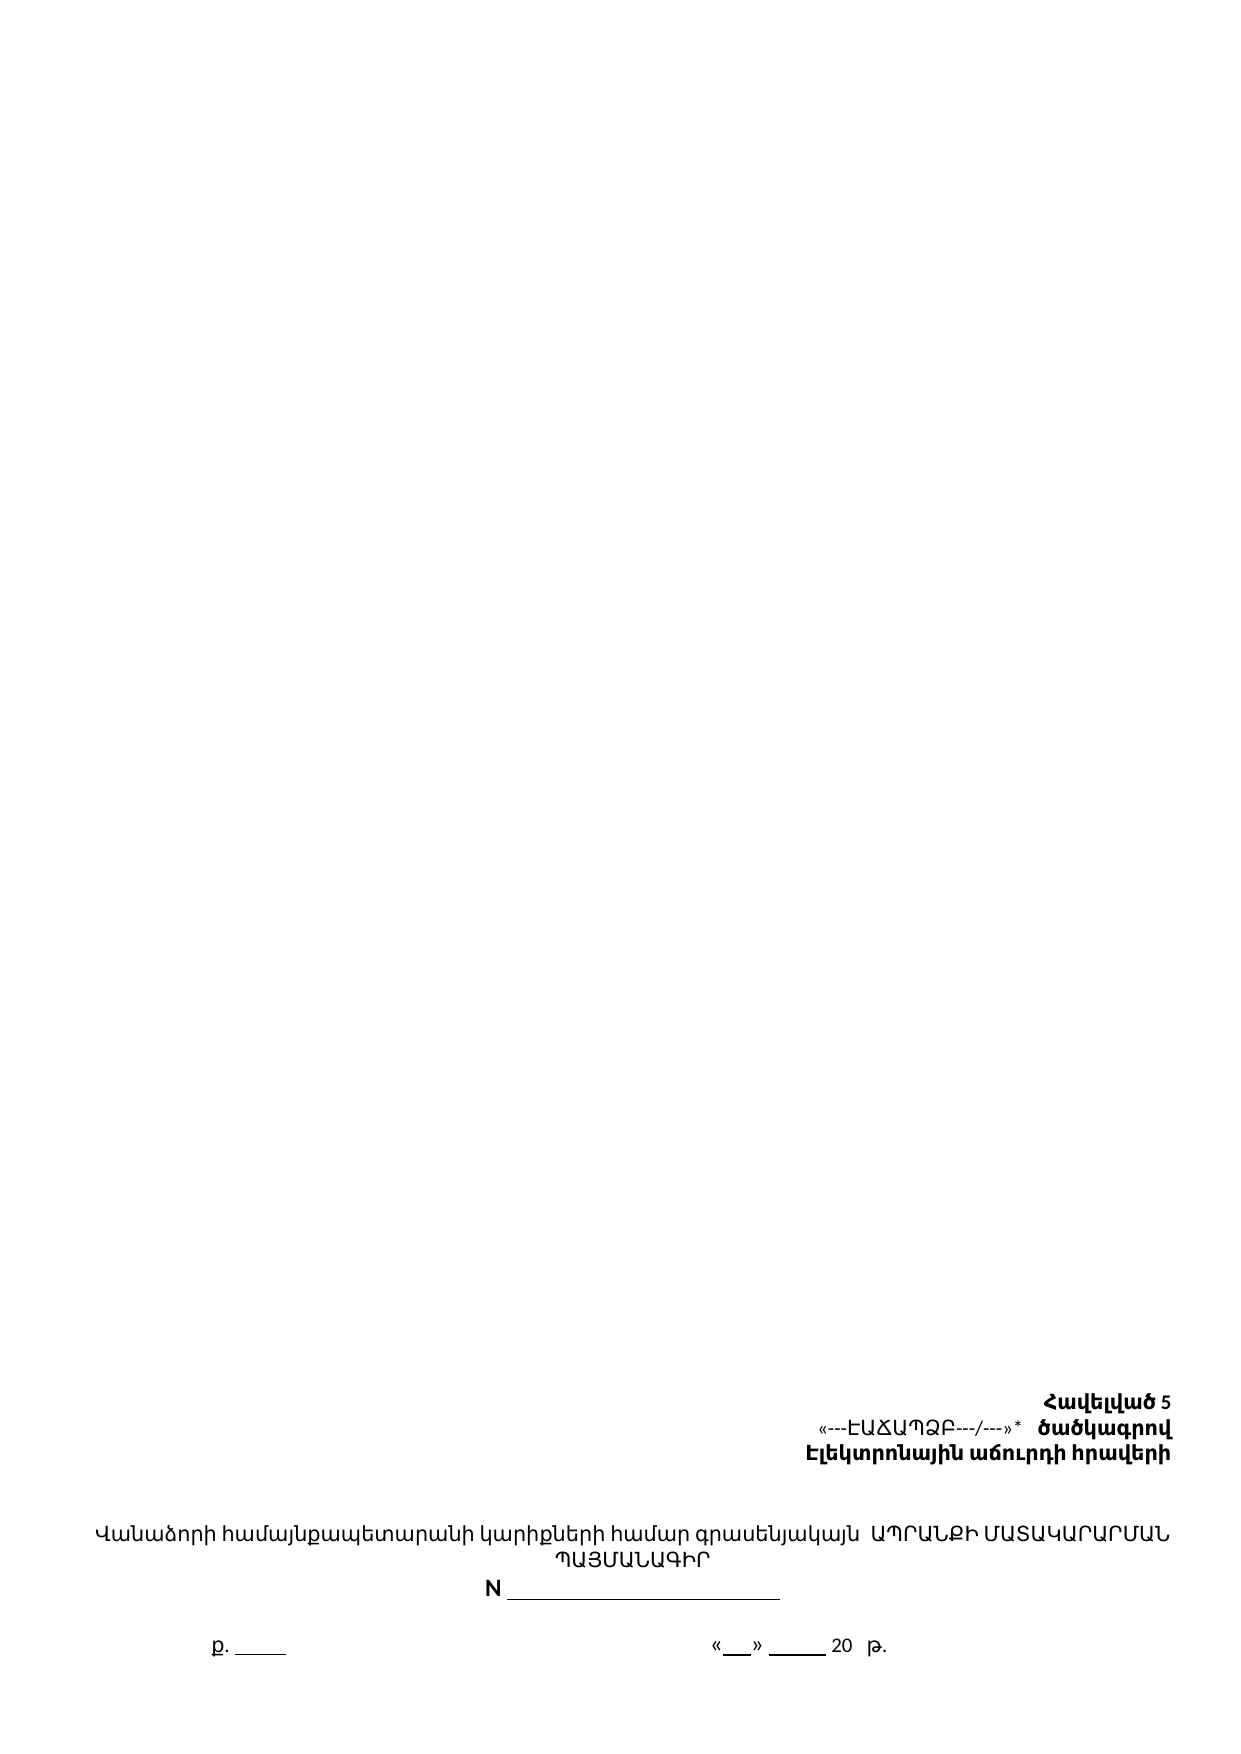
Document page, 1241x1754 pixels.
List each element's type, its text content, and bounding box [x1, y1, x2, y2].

text Հավելված 5 [94, 1389, 1171, 1415]
text «---ԷԱՃԱՊՁԲ---/---»* ծածկագրով [94, 1415, 1171, 1440]
text Վանաձորի համայնքապետարանի կարիքների համար գրասենյակայն ԱՊՐԱՆՔԻ ՄԱՏԱԿԱՐԱՐՄԱՆ [79, 1522, 1171, 1547]
text Էլեկտրոնային աճուրդի հրավերի [94, 1440, 1171, 1466]
text N [79, 1572, 1171, 1603]
text ք. « » 20 թ. [94, 1628, 1171, 1659]
text ՊԱՅՄԱՆԱԳԻՐ [79, 1547, 1171, 1572]
